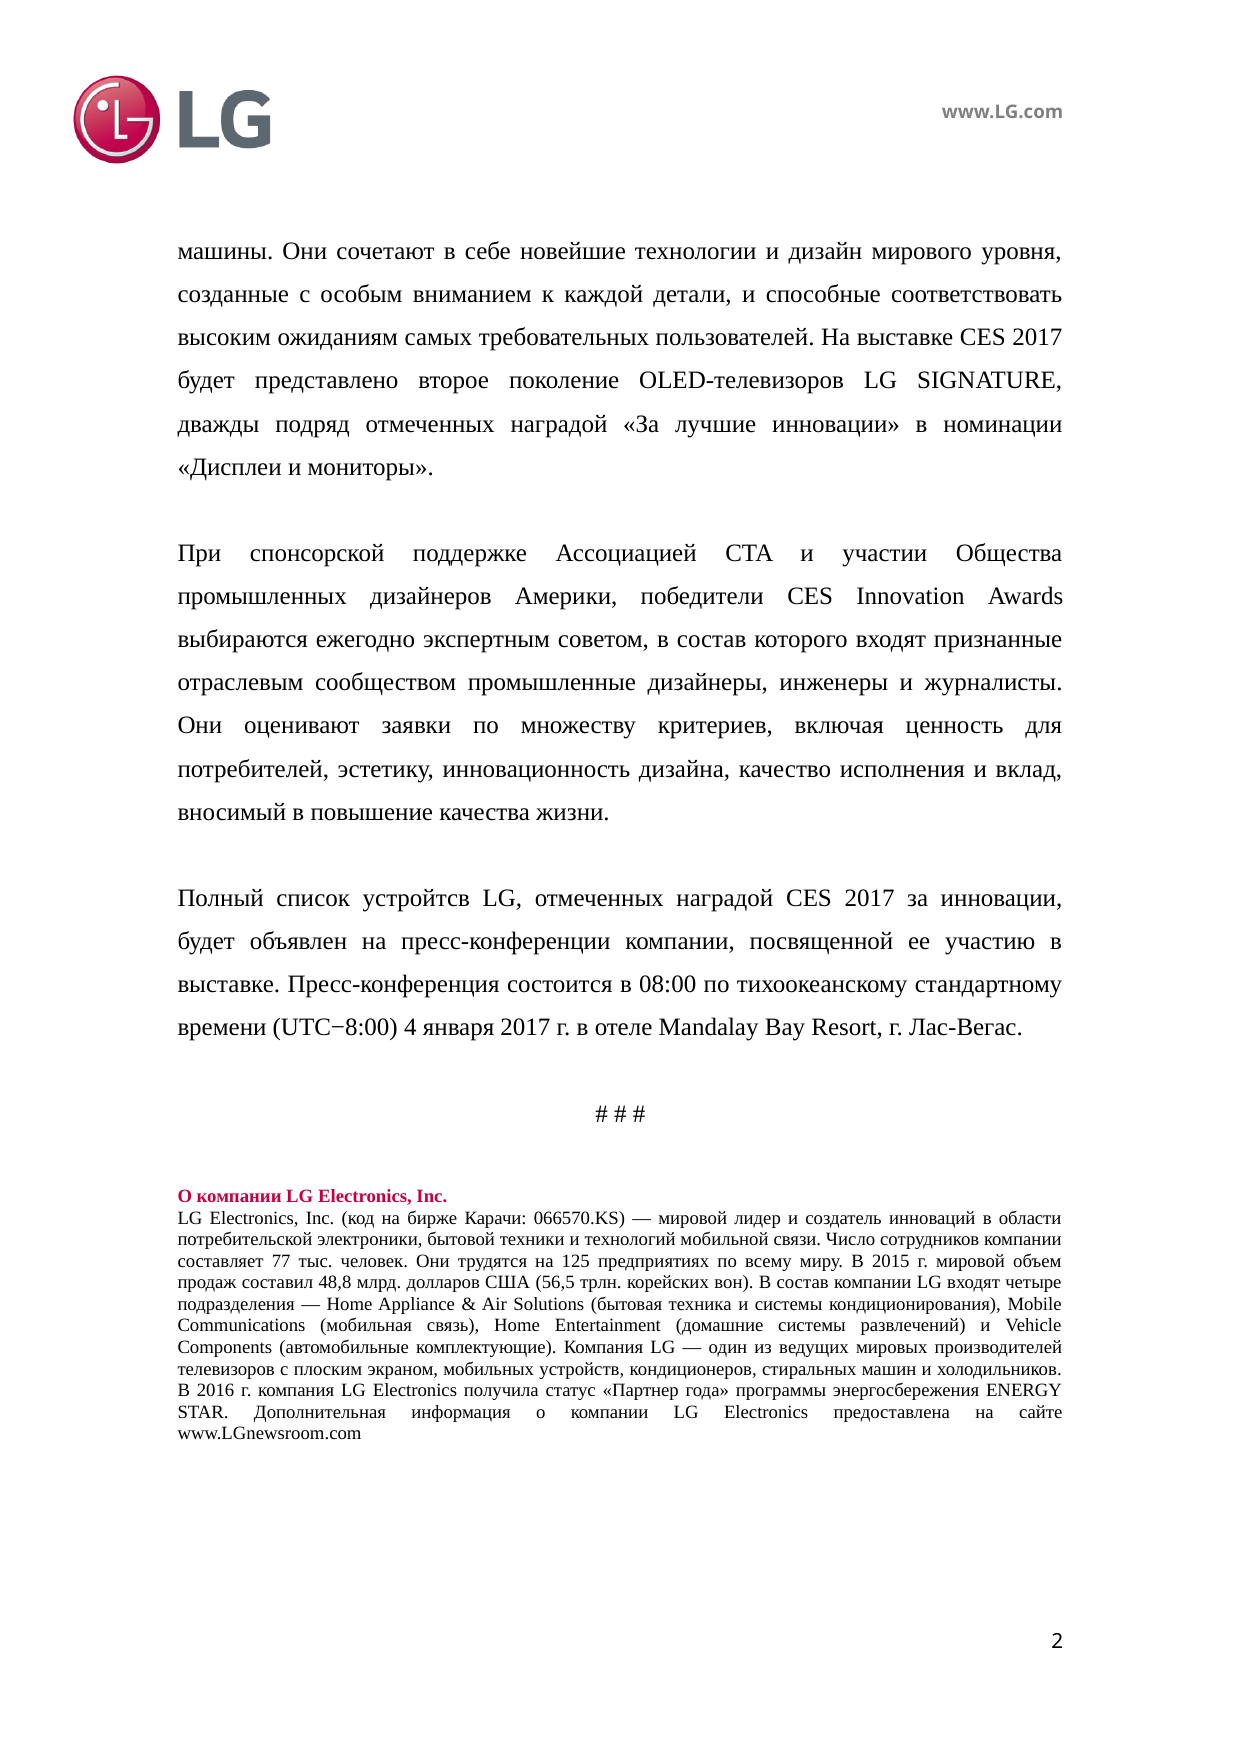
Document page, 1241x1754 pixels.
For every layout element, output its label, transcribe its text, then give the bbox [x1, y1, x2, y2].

text LG Electronics, Inc. (код на бирже Карачи: 066570.KS) — мировой лидер и создатель инноваций в области потребительской электроники, бытовой техники и технологий мобильной связи. Число сотрудников компании составляет 77 тыс. человек. Они трудятся на 125 предприятиях по всему миру. В 2015 г. мировой объем продаж составил 48,8 млрд. долларов США (56,5 трлн. корейских вон). В состав компании LG входят четыре подразделения ― Home Appliance & Air Solutions (бытовая техника и системы кондиционирования), Mobile Communications (мобильная связь), Home Entertainment (домашние системы развлечений) и Vehicle Components (автомобильные комплектующие). Компания LG — один из ведущих мировых производителей телевизоров с плоским экраном, мобильных устройств, кондиционеров, стиральных машин и холодильников. В 2016 г. компания LG Electronics получила статус «Партнер года» программы энергосбережения ENERGY STAR. Дополнительная информация о компании LG Electronics предоставлена на сайте www.LGnewsroom.com [177, 1207, 1063, 1444]
text Полный список устройтсв LG, отмеченных наградой CES 2017 за инновации, будет объявлен на пресс-конференции компании, посвященной ее участию в выставке. Пресс-конференция состоится в 08:00 по тихоокеанскому стандартному времени (UTC−8:00) 4 января 2017 г. в отеле Mandalay Bay Resort, г. Лас-Вегас. [177, 883, 1063, 1041]
text О компании LG Electronics, Inc. [177, 1185, 1063, 1207]
text # # # [177, 1099, 1063, 1127]
text При спонсорской поддержке Ассоциацией CTA и участии Общества промышленных дизайнеров Америки, победители CES Innovation Awards выбираются ежегодно экспертным советом, в состав которого входят признанные отраслевым сообществом промышленные дизайнеры, инженеры и журналисты. Они оценивают заявки по множеству критериев, включая ценность для потребителей, эстетику, инновационность дизайна, качество исполнения и вклад, вносимый в повышение качества жизни. [177, 538, 1063, 826]
picture [70, 73, 276, 168]
